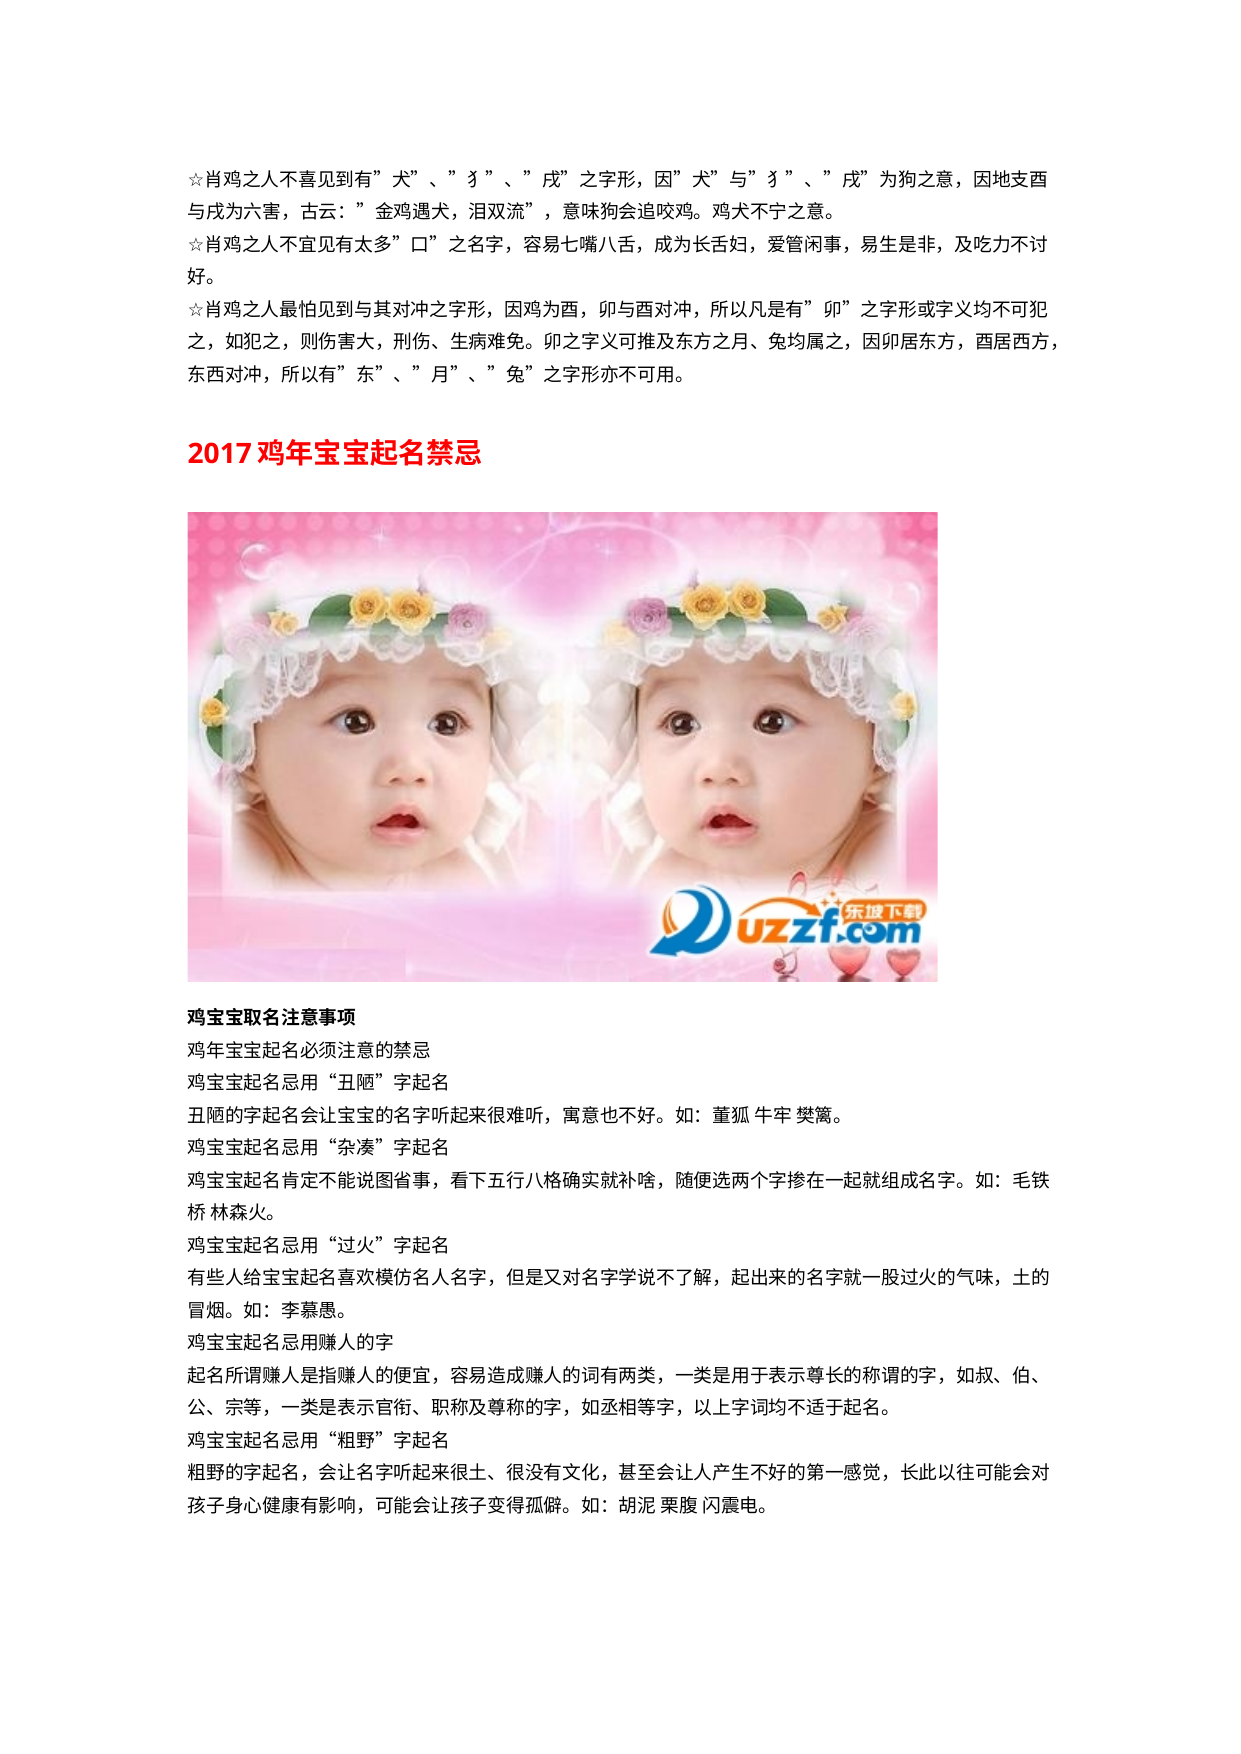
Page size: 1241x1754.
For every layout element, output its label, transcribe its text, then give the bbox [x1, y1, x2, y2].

text 鸡宝宝起名忌用“丑陋”字起名 [187, 1065, 1053, 1098]
text 鸡年宝宝起名必须注意的禁忌 [187, 1033, 1053, 1065]
text ☆肖鸡之人不宜见有太多”口”之名字，容易七嘴八舌，成为长舌妇，爱管闲事，易生是非，及吃力不讨好。 [187, 227, 1053, 292]
text ☆肖鸡之人不喜见到有”犬”、”犭”、”戌”之字形，因”犬”与”犭”、”戌”为狗之意，因地支酉与戌为六害，古云：”金鸡遇犬，泪双流”，意味狗会追咬鸡。鸡犬不宁之意。 [187, 162, 1053, 227]
text 鸡宝宝取名注意事项 [187, 1000, 1053, 1033]
subtitle 2017鸡年宝宝起名禁忌 [187, 419, 1053, 484]
picture [187, 512, 938, 982]
text 鸡宝宝起名肯定不能说图省事，看下五行八格确实就补啥，随便选两个字掺在一起就组成名字。如：毛铁桥 林森火。 [187, 1163, 1053, 1228]
text 丑陋的字起名会让宝宝的名字听起来很难听，寓意也不好。如：董狐 牛牢 樊篱。 [187, 1098, 1053, 1130]
text 起名所谓赚人是指赚人的便宜，容易造成赚人的词有两类，一类是用于表示尊长的称谓的字，如叔、伯、公、宗等，一类是表示官衔、职称及尊称的字，如丞相等字，以上字词均不适于起名。 [187, 1358, 1053, 1423]
text 鸡宝宝起名忌用赚人的字 [187, 1325, 1053, 1358]
text ☆肖鸡之人最怕见到与其对冲之字形，因鸡为酉，卯与酉对冲，所以凡是有”卯”之字形或字义均不可犯之，如犯之，则伤害大，刑伤、生病难免。卯之字义可推及东方之月、兔均属之，因卯居东方，酉居西方，东西对冲，所以有”东”、”月”、”兔”之字形亦不可用。 [187, 292, 1053, 389]
text 粗野的字起名，会让名字听起来很土、很没有文化，甚至会让人产生不好的第一感觉，长此以往可能会对孩子身心健康有影响，可能会让孩子变得孤僻。如：胡泥 栗腹 闪震电。 [187, 1455, 1053, 1520]
text 鸡宝宝起名忌用“过火”字起名 [187, 1228, 1053, 1260]
text 有些人给宝宝起名喜欢模仿名人名字，但是又对名字学说不了解，起出来的名字就一股过火的气味，土的冒烟。如：李慕愚。 [187, 1260, 1053, 1325]
text 鸡宝宝起名忌用“粗野”字起名 [187, 1423, 1053, 1455]
text 鸡宝宝起名忌用“杂凑”字起名 [187, 1130, 1053, 1163]
